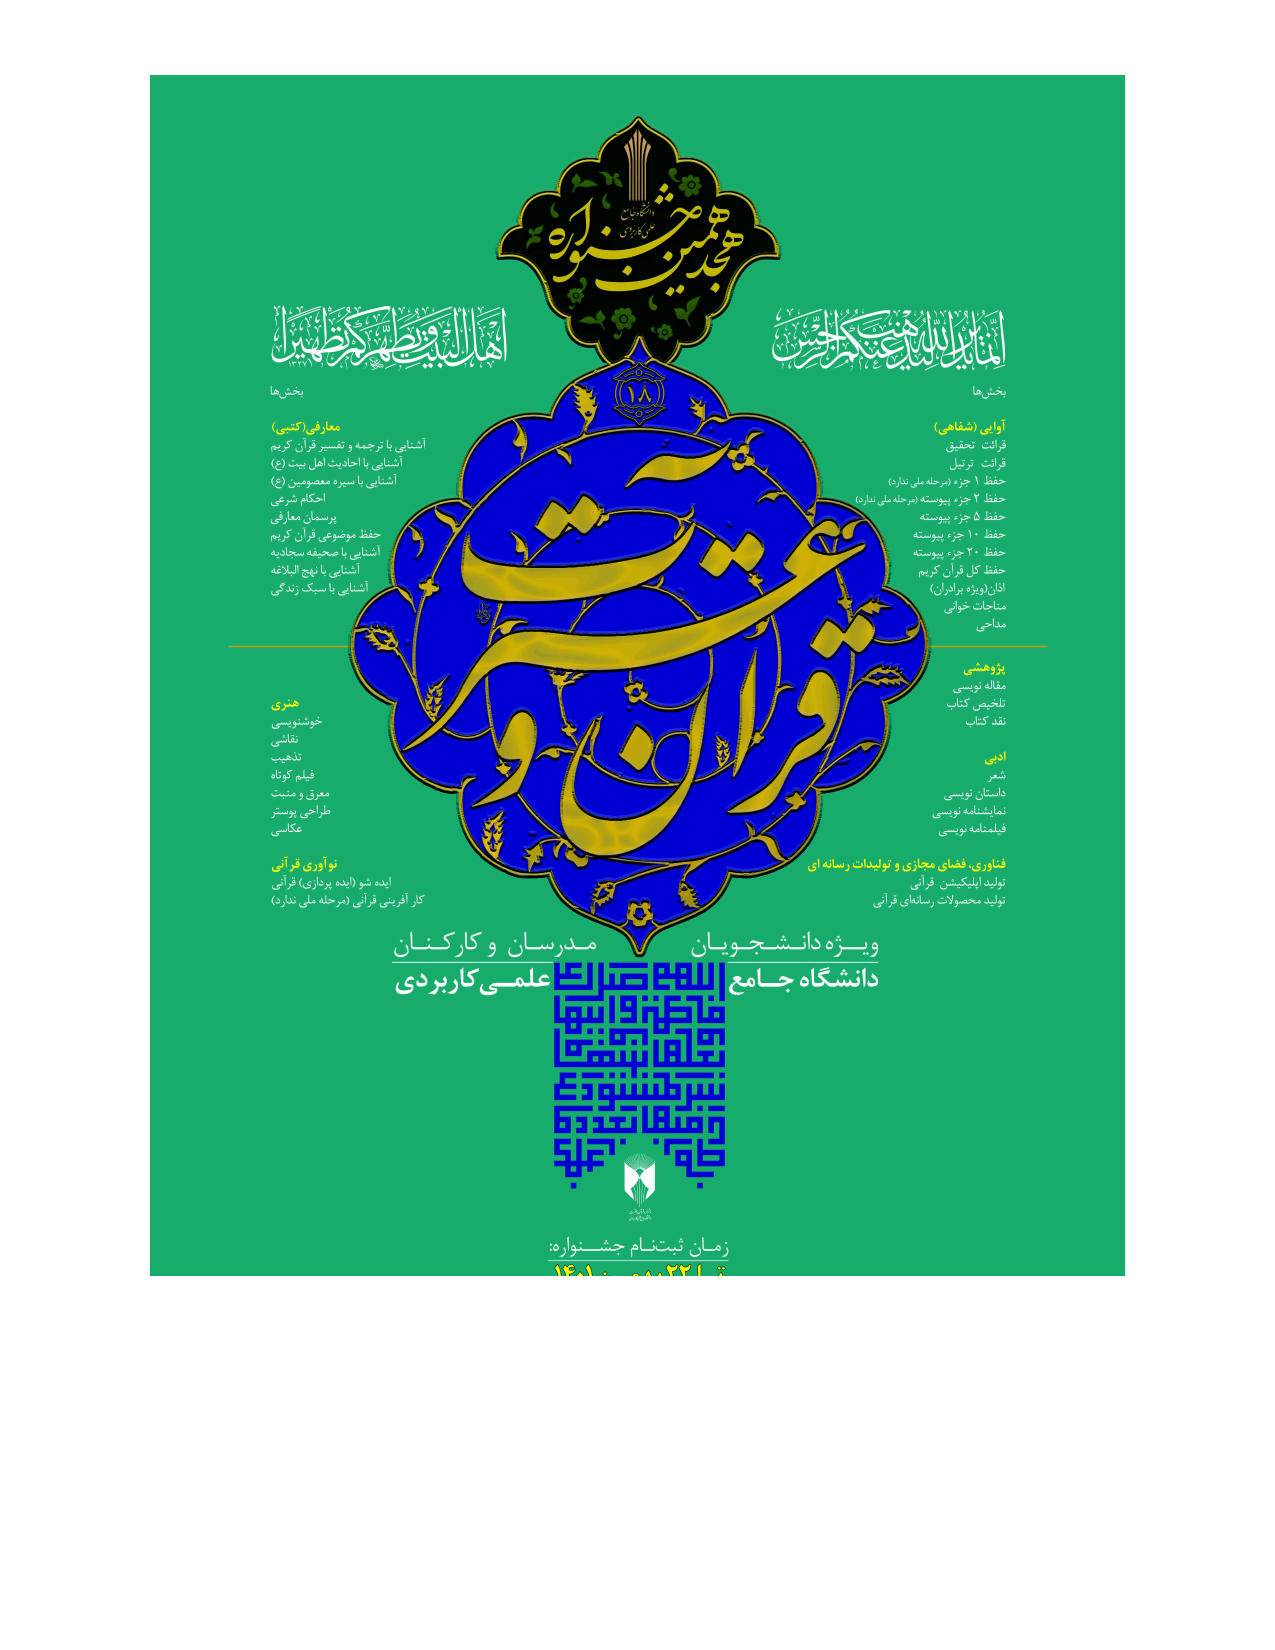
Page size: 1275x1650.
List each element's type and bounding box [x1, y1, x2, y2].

picture [150, 75, 1125, 1276]
